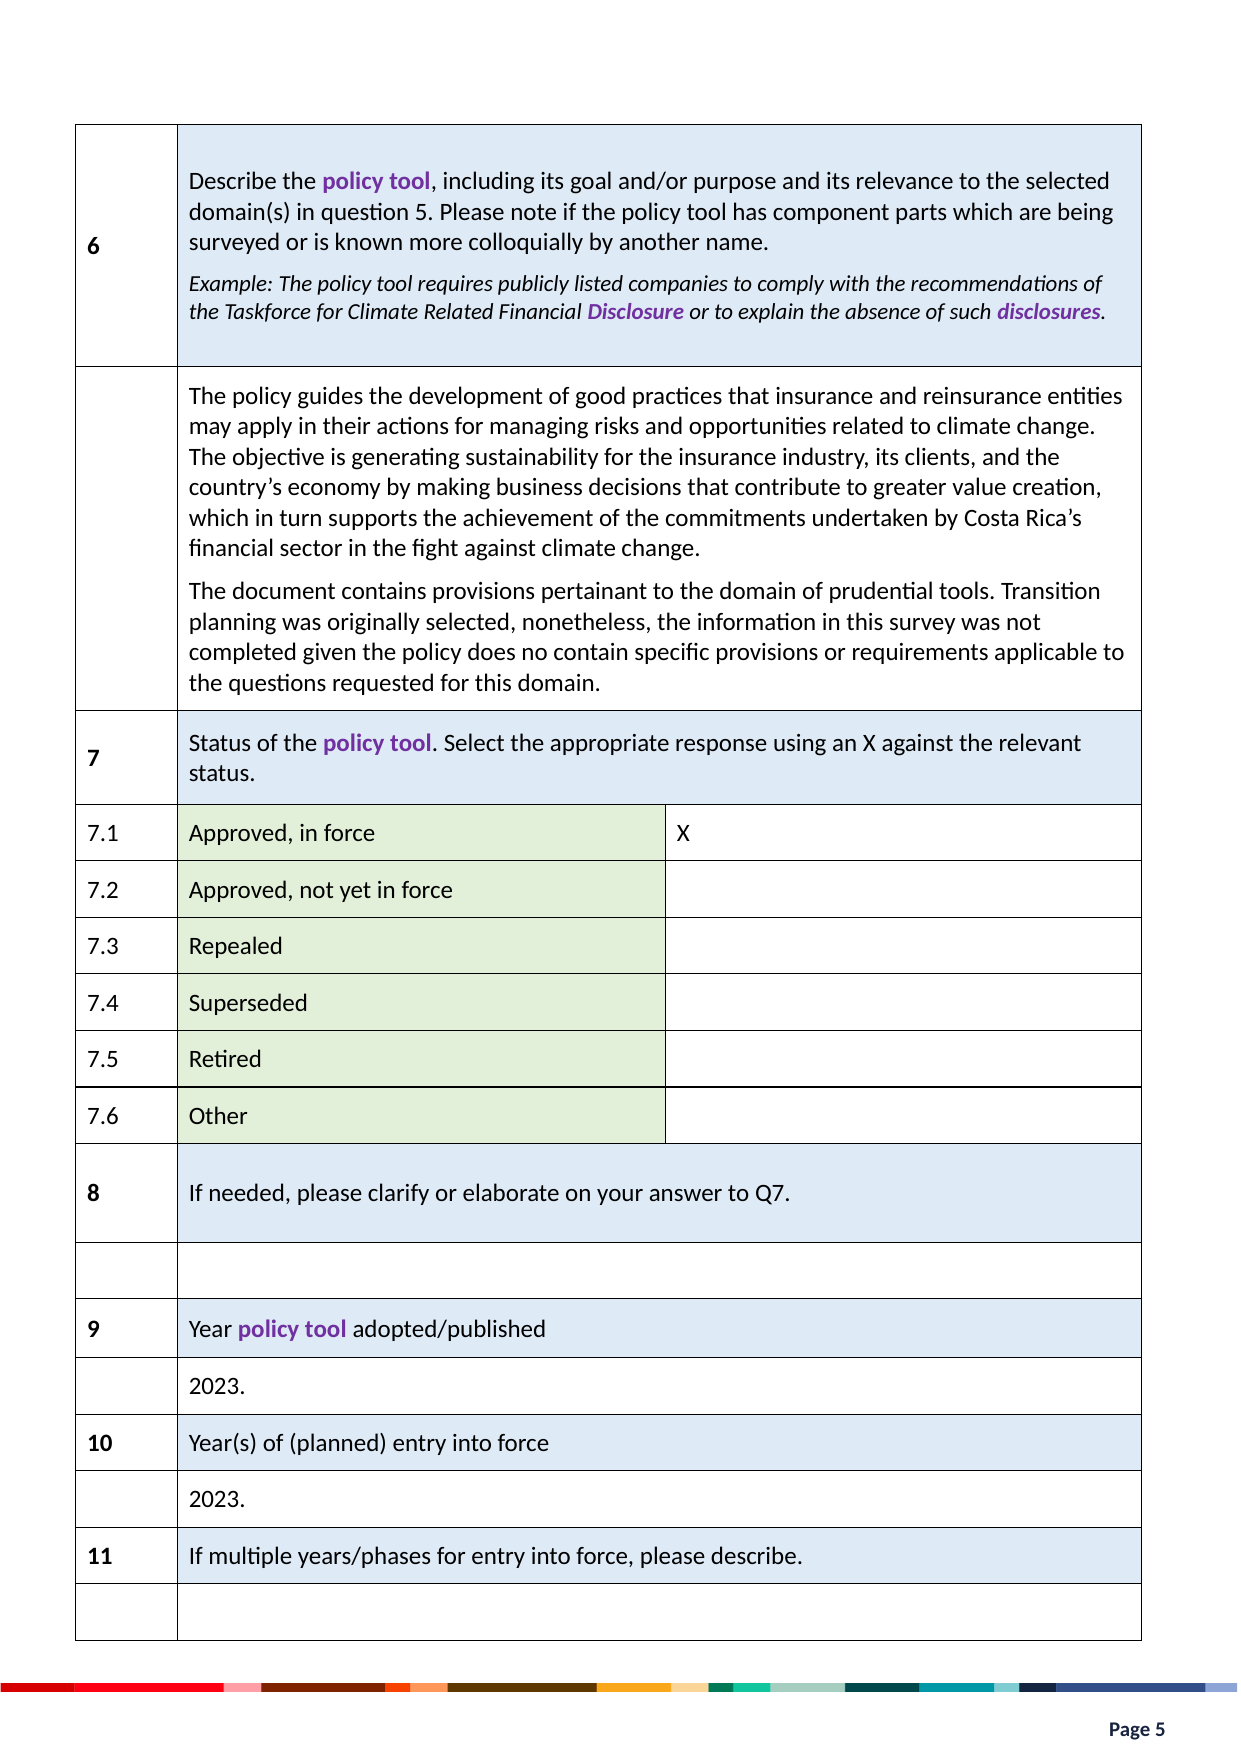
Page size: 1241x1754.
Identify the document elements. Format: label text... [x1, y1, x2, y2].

table_cell [666, 1031, 1141, 1086]
table_cell Year(s) of (planned) entry into force [178, 1415, 1141, 1470]
table_cell 7.5 [76, 1031, 177, 1086]
table_cell Other [178, 1088, 665, 1143]
table_cell 6 [76, 125, 177, 366]
table_cell [76, 367, 177, 710]
table_cell [178, 1243, 1141, 1298]
table_cell Superseded [178, 974, 665, 1030]
table_cell X [666, 805, 1141, 860]
table_cell 2023. [178, 1358, 1141, 1413]
table_cell 7.3 [76, 918, 177, 973]
table_cell 9 [76, 1299, 177, 1357]
table_cell [666, 974, 1141, 1030]
table_cell Year policy tool adopted/published [178, 1299, 1141, 1357]
table_cell Describe the policy tool, including its goal and/or purpose and its relevance to the selected domain(s) in question 5. Please note if the policy tool has component parts which are being surveyed or is known more colloquially by another name. Example: The policy tool requires publicly listed companies to comply with the recommendations of the Taskforce for Climate Related Financial Disclosure or to explain the absence of such disclosures. [178, 125, 1141, 366]
table_cell [666, 1088, 1141, 1143]
table_cell 7.6 [76, 1088, 177, 1143]
table_cell Repealed [178, 918, 665, 973]
table_cell 2023. [178, 1471, 1141, 1527]
table_cell If multiple years/phases for entry into force, please describe. [178, 1528, 1141, 1583]
table_cell Retired [178, 1031, 665, 1086]
table_cell The policy guides the development of good practices that insurance and reinsurance entities may apply in their actions for managing risks and opportunities related to climate change. The objective is generating sustainability for the insurance industry, its clients, and the country’s economy by making business decisions that contribute to greater value creation, which in turn supports the achievement of the commitments undertaken by Costa Rica’s financial sector in the fight against climate change. The document contains provisions pertainant to the domain of prudential tools. Transition planning was originally selected, nonetheless, the information in this survey was not completed given the policy does no contain specific provisions or requirements applicable to the questions requested for this domain. [178, 367, 1141, 710]
table_cell [76, 1358, 177, 1413]
table_cell 7.4 [76, 974, 177, 1030]
table_cell Approved, in force [178, 805, 665, 860]
table_cell 10 [76, 1415, 177, 1470]
table_cell Approved, not yet in force [178, 861, 665, 917]
table_cell 11 [76, 1528, 177, 1583]
table_cell [76, 1584, 177, 1640]
table_cell [76, 1471, 177, 1527]
table_cell Status of the policy tool. Select the appropriate response using an X against the relevant status. [178, 711, 1141, 804]
table_cell [76, 1243, 177, 1298]
table_cell If needed, please clarify or elaborate on your answer to Q7. [178, 1144, 1141, 1242]
table_cell 7 [76, 711, 177, 804]
picture [0, 1683, 1236, 1692]
table_cell 7.1 [76, 805, 177, 860]
table_cell [666, 861, 1141, 917]
table_cell 8 [76, 1144, 177, 1242]
table_cell [666, 918, 1141, 973]
table_cell [178, 1584, 1141, 1640]
table_cell 7.2 [76, 861, 177, 917]
